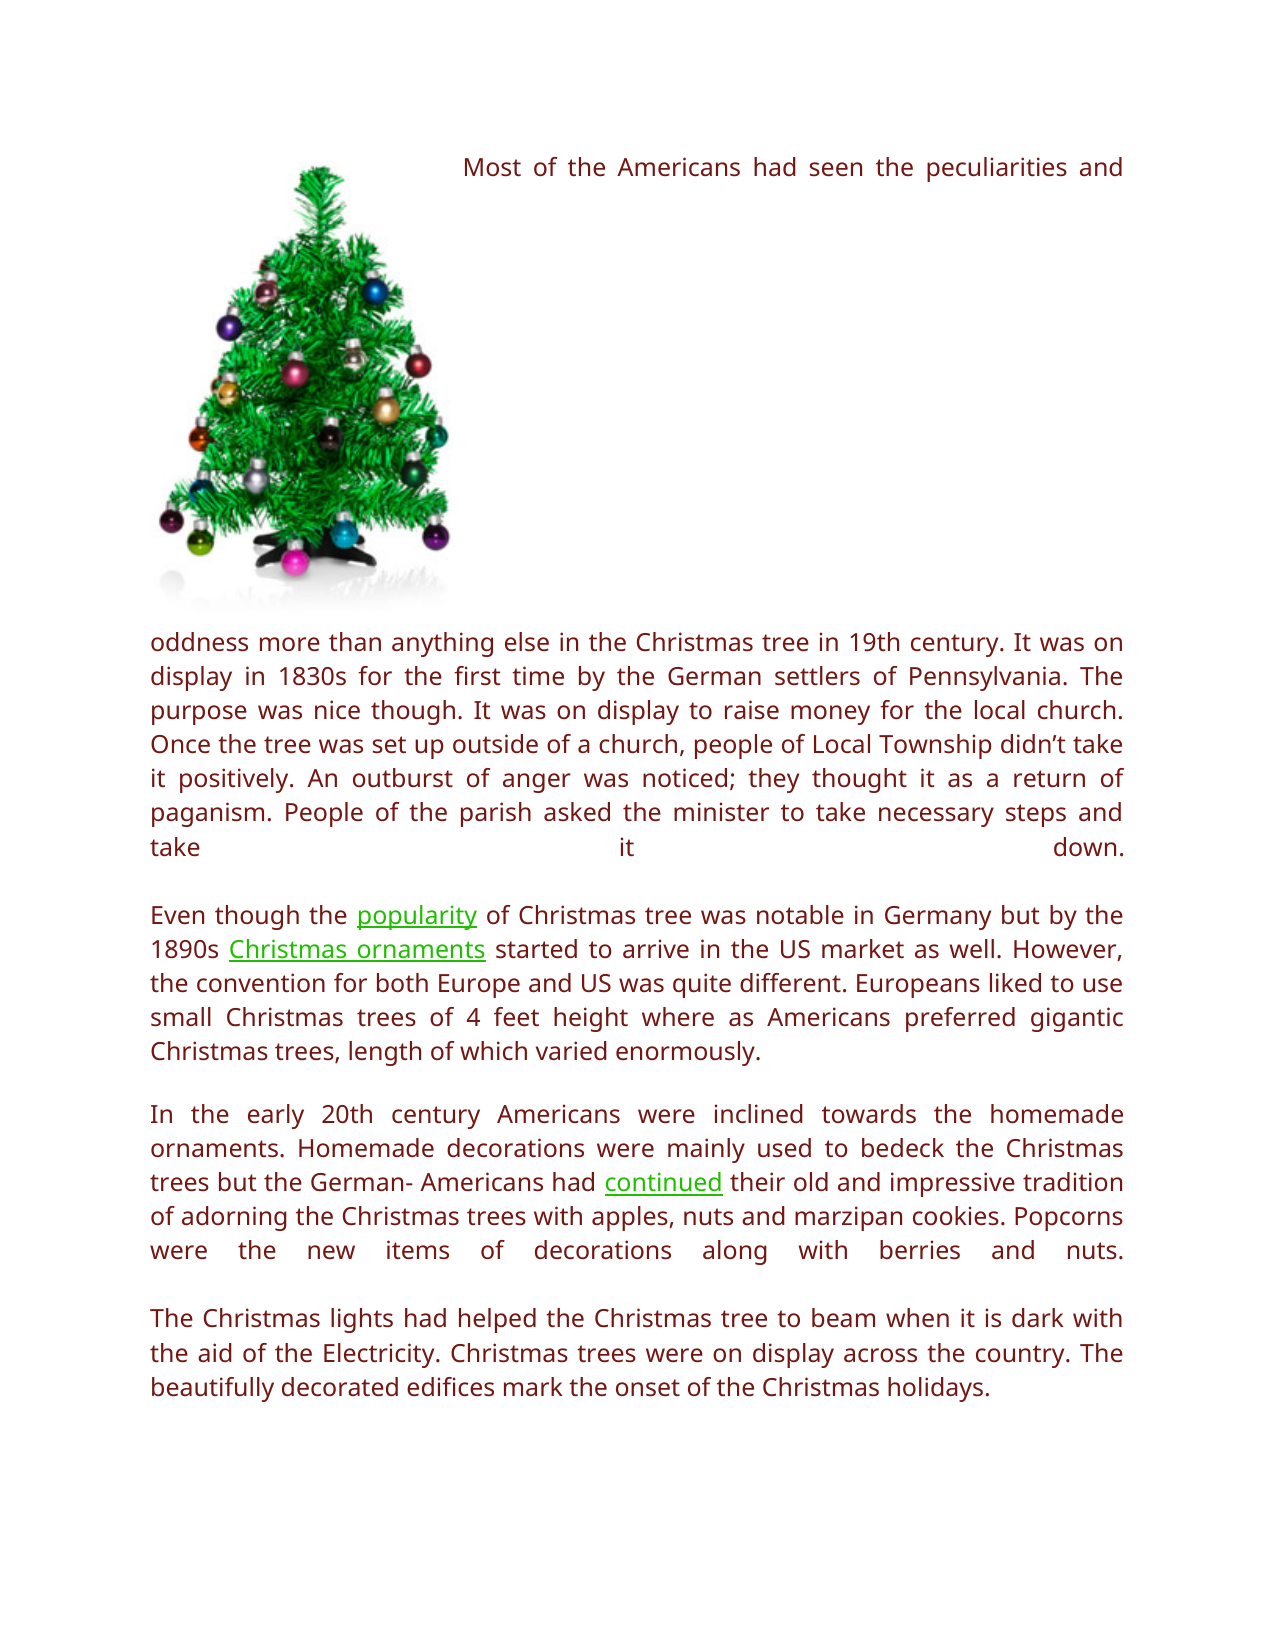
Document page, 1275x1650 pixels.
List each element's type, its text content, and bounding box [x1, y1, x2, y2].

picture [150, 150, 463, 618]
text In the early 20th century Americans were inclined towards the homemade ornaments. Homemade decorations were mainly used to bedeck the Christmas trees but the German- Americans had continued their old and impressive tradition of adorning the Christmas trees with apples, nuts and marzipan cookies. Popcorns were the new items of decorations along with berries and nuts. The Christmas lights had helped the Christmas tree to beam when it is dark with the aid of the Electricity. Christmas trees were on display across the country. The beautifully decorated edifices mark the onset of the Christmas holidays. [150, 1097, 1125, 1403]
text Most of the Americans had seen the peculiarities and oddness more than anything else in the Christmas tree in 19th century. It was on display in 1830s for the first time by the German settlers of Pennsylvania. The purpose was nice though. It was on display to raise money for the local church. Once the tree was set up outside of a church, people of Local Township didn’t take it positively. An outburst of anger was noticed; they thought it as a return of paganism. People of the parish asked the minister to take necessary steps and take it down. Even though the popularity of Christmas tree was notable in Germany but by the 1890s Christmas ornaments started to arrive in the US market as well. However, the convention for both Europe and US was quite different. Europeans liked to use small Christmas trees of 4 feet height where as Americans preferred gigantic Christmas trees, length of which varied enormously. [150, 150, 1125, 1068]
